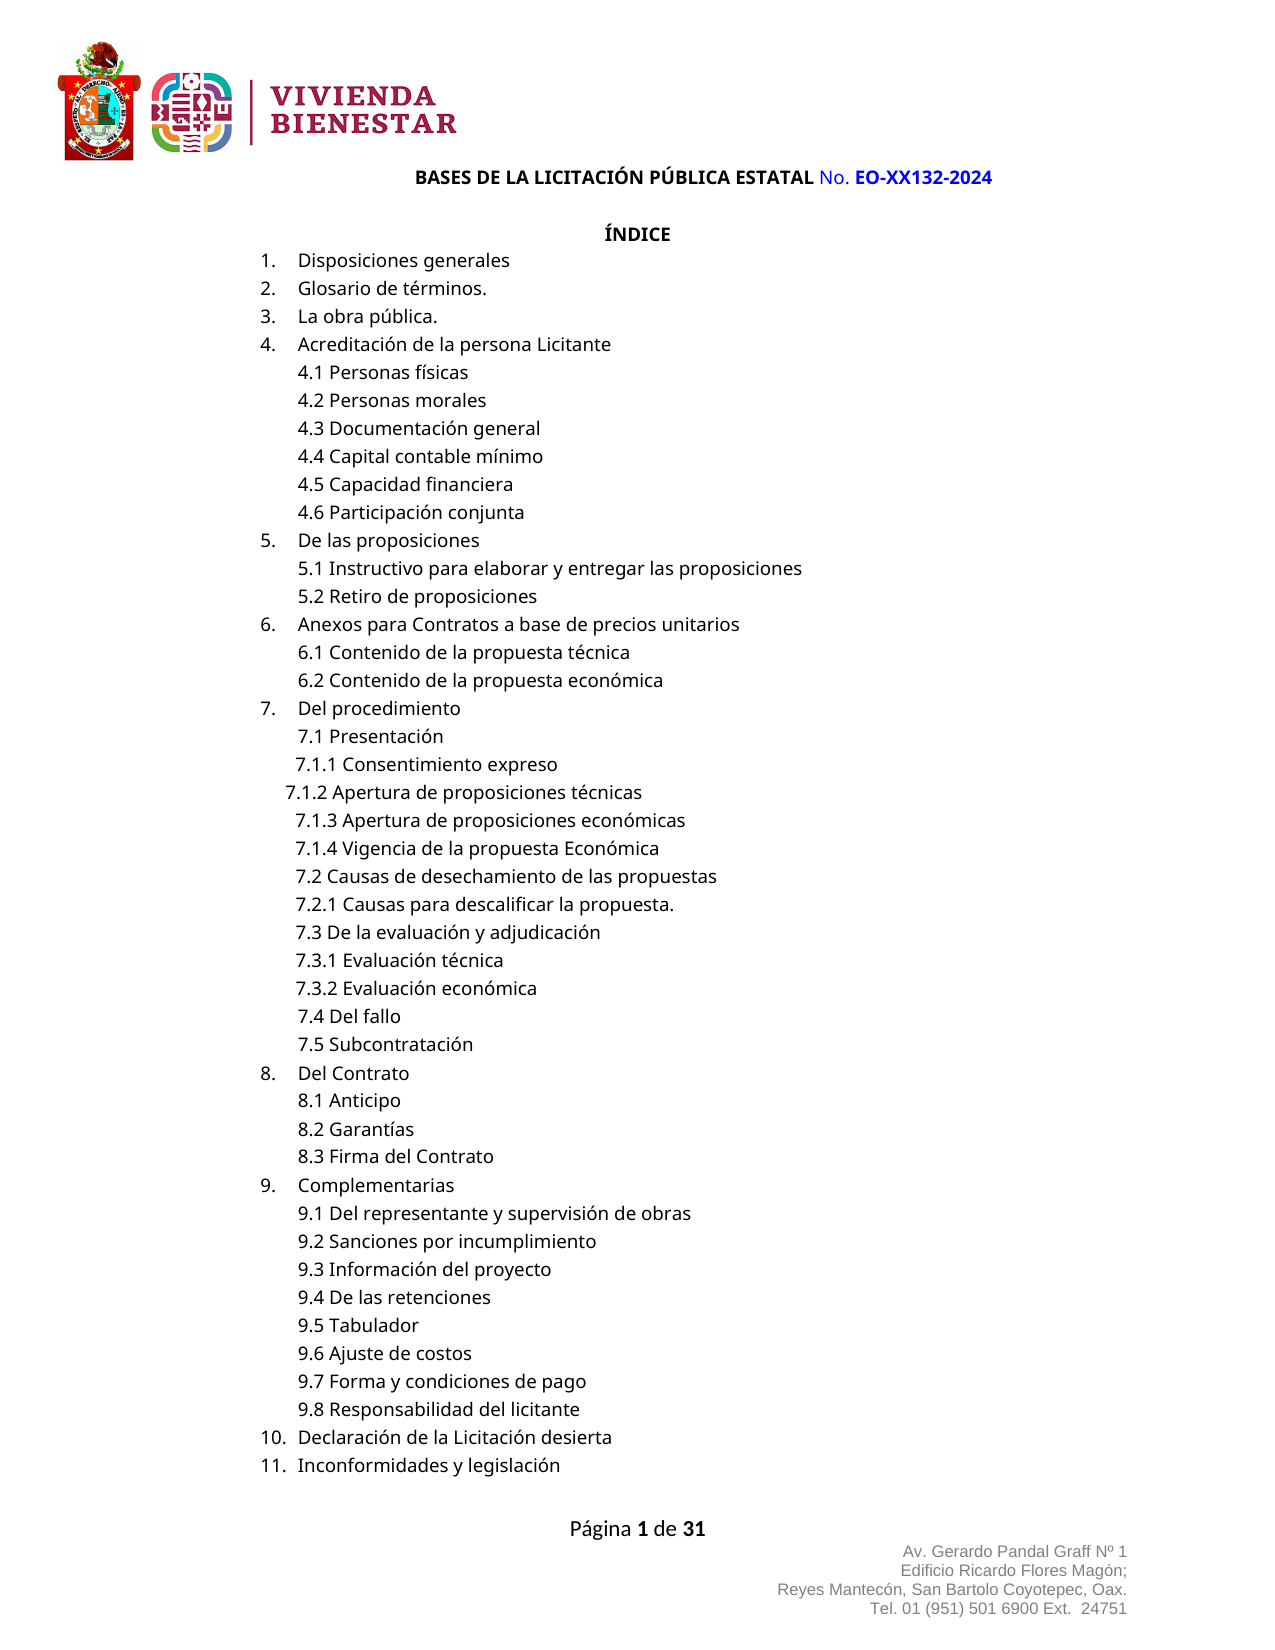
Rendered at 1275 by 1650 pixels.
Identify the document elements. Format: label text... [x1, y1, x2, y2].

text 9.6 Ajuste de costos [298, 1340, 1127, 1366]
list Declaración de la Licitación desierta [260, 1424, 1127, 1449]
text 6.2 Contenido de la propuesta económica [298, 667, 1127, 693]
list De las proposiciones [260, 527, 1127, 553]
list La obra pública. [260, 303, 1127, 329]
list Del procedimiento [260, 696, 1127, 721]
text 7.1.4 Vigencia de la propuesta Económica [251, 836, 1127, 861]
text 4.1 Personas físicas [298, 359, 1127, 385]
text 7.1 Presentación [298, 723, 1127, 749]
list Del Contrato [260, 1060, 1127, 1085]
text 4.6 Participación conjunta [298, 499, 1127, 525]
text 4.2 Personas morales [298, 387, 1127, 413]
text 8.2 Garantías [298, 1116, 1127, 1141]
text 9.2 Sanciones por incumplimiento [298, 1228, 1127, 1253]
list Disposiciones generales [260, 247, 1127, 273]
text 9.7 Forma y condiciones de pago [298, 1368, 1127, 1393]
text 9.8 Responsabilidad del licitante [298, 1396, 1127, 1422]
list Inconformidades y legislación [260, 1452, 1127, 1478]
text 7.2 Causas de desechamiento de las propuestas [295, 864, 1127, 889]
text 8.1 Anticipo [298, 1088, 1127, 1113]
text 7.4 Del fallo [298, 1004, 1127, 1029]
picture [55, 41, 143, 163]
text 4.4 Capital contable mínimo [298, 443, 1127, 469]
text 9.4 De las retenciones [298, 1284, 1127, 1309]
text 9.1 Del representante y supervisión de obras [298, 1200, 1127, 1225]
text 7.3.2 Evaluación económica [295, 976, 1238, 1001]
text 9.3 Información del proyecto [298, 1256, 1127, 1281]
text 5.2 Retiro de proposiciones [298, 583, 1127, 609]
text ÍNDICE [148, 221, 1127, 247]
text 8.3 Firma del Contrato [298, 1144, 1127, 1169]
text 7.3 De la evaluación y adjudicación [295, 920, 1238, 945]
text 6.1 Contenido de la propuesta técnica [298, 639, 1127, 665]
list Anexos para Contratos a base de precios unitarios [260, 611, 1127, 637]
text 9.5 Tabulador [298, 1312, 1127, 1337]
list Acreditación de la persona Licitante [260, 331, 1127, 357]
text 4.5 Capacidad financiera [298, 471, 1127, 497]
picture [147, 64, 473, 161]
list Complementarias [260, 1172, 1127, 1197]
text 7.1.2 Apertura de proposiciones técnicas [251, 779, 1127, 805]
list Glosario de términos. [260, 275, 1127, 301]
text 7.3.1 Evaluación técnica [295, 948, 1238, 973]
text 4.3 Documentación general [298, 415, 1127, 441]
text 5.1 Instructivo para elaborar y entregar las proposiciones [298, 555, 1127, 581]
text 7.1.1 Consentimiento expreso [251, 752, 1127, 777]
text 7.5 Subcontratación [298, 1032, 1127, 1057]
text 7.2.1 Causas para descalificar la propuesta. [295, 892, 1238, 917]
text 7.1.3 Apertura de proposiciones económicas [251, 808, 1127, 833]
